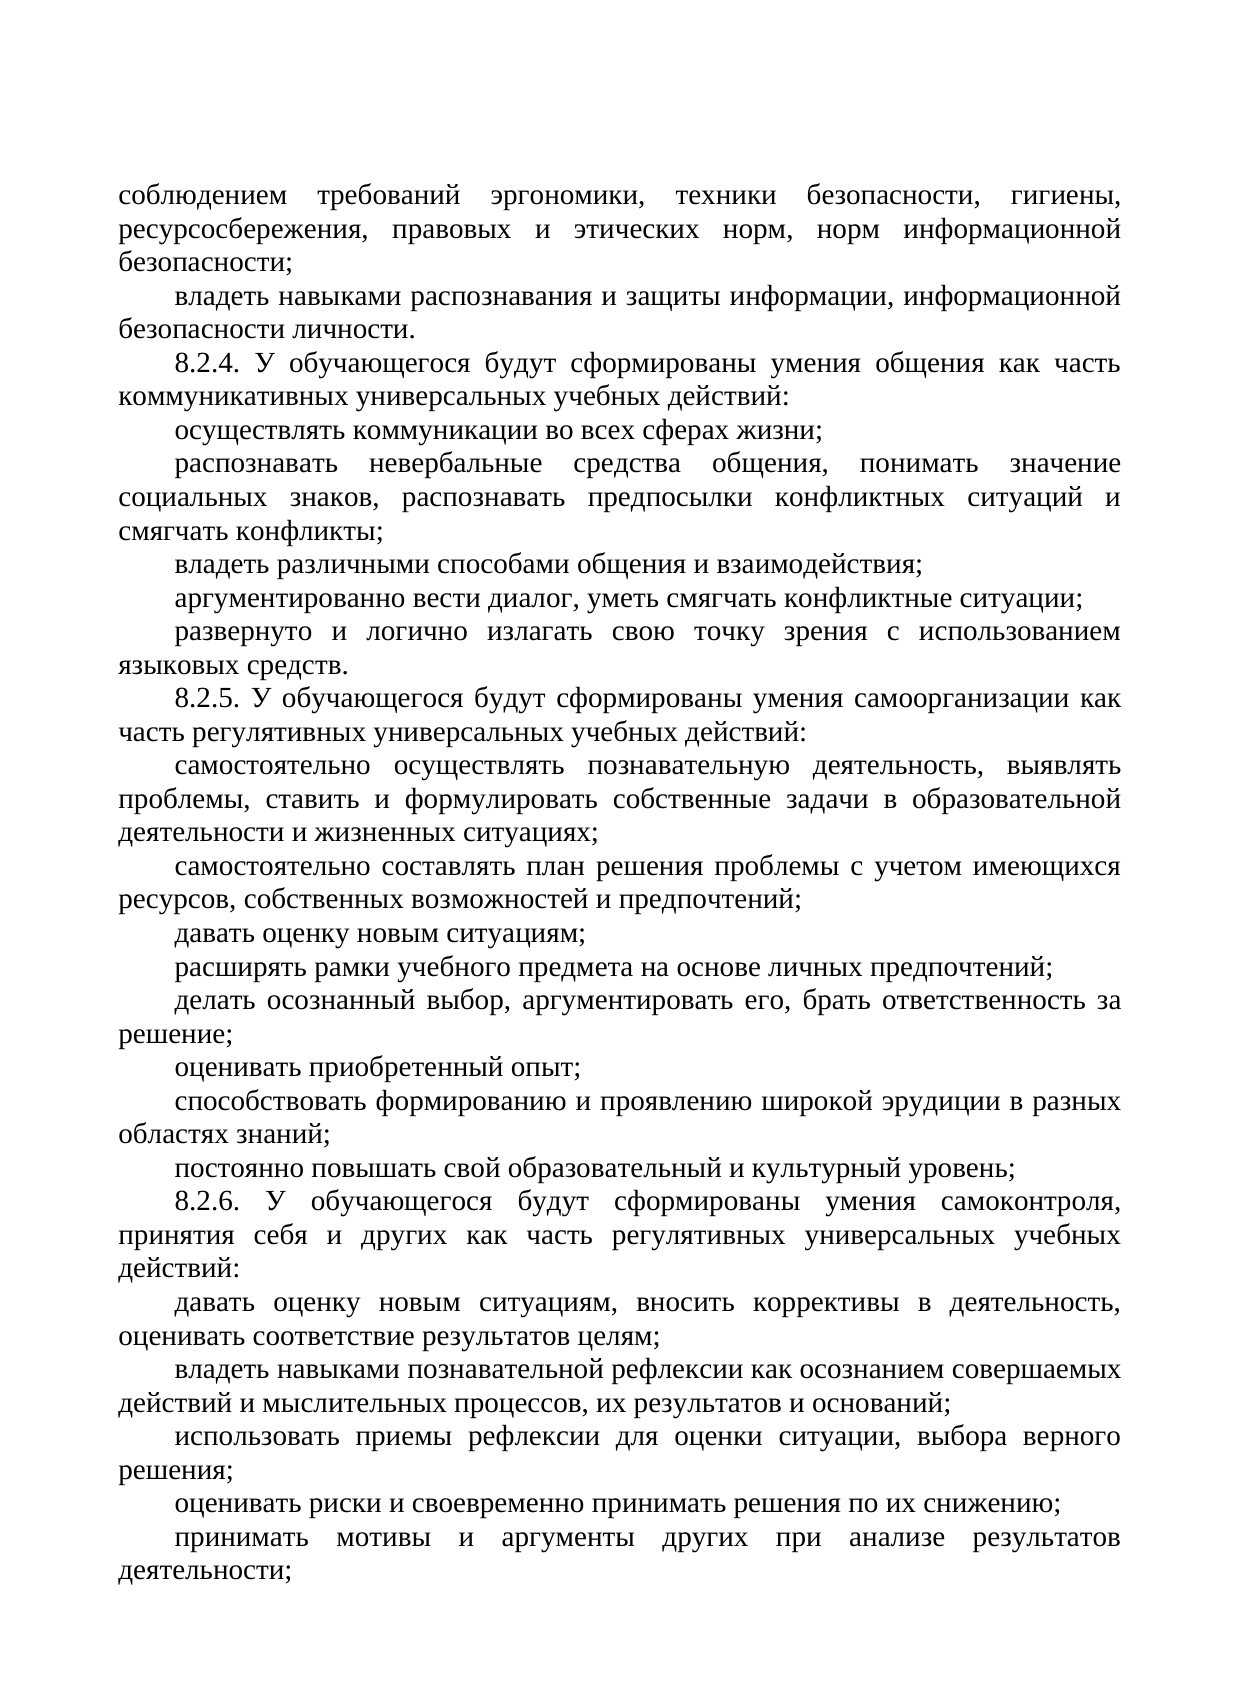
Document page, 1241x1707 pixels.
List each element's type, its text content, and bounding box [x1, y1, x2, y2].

text развернуто и логично излагать свою точку зрения с использованием языковых средств. [118, 613, 1122, 680]
text 8.2.5. У обучающегося будут сформированы умения самоорганизации как часть регулятивных универсальных учебных действий: [118, 680, 1122, 747]
text давать оценку новым ситуациям, вносить коррективы в деятельность, оценивать соответствие результатов целям; [118, 1284, 1122, 1351]
text осуществлять коммуникации во всех сферах жизни; [118, 412, 1122, 446]
text делать осознанный выбор, аргументировать его, брать ответственность за решение; [118, 982, 1122, 1049]
text владеть навыками познавательной рефлексии как осознанием совершаемых действий и мыслительных процессов, их результатов и оснований; [118, 1351, 1122, 1418]
text владеть навыками распознавания и защиты информации, информационной безопасности личности. [118, 278, 1122, 345]
text оценивать риски и своевременно принимать решения по их снижению; [118, 1485, 1122, 1519]
text самостоятельно осуществлять познавательную деятельность, выявлять проблемы, ставить и формулировать собственные задачи в образовательной деятельности и жизненных ситуациях; [118, 747, 1122, 848]
text давать оценку новым ситуациям; [118, 915, 1122, 949]
text оценивать приобретенный опыт; [118, 1049, 1122, 1083]
text 8.2.4. У обучающегося будут сформированы умения общения как часть коммуникативных универсальных учебных действий: [118, 345, 1122, 412]
text использовать приемы рефлексии для оценки ситуации, выбора верного решения; [118, 1418, 1122, 1485]
text распознавать невербальные средства общения, понимать значение социальных знаков, распознавать предпосылки конфликтных ситуаций и смягчать конфликты; [118, 446, 1122, 546]
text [118, 177, 1122, 278]
text расширять рамки учебного предмета на основе личных предпочтений; [118, 949, 1122, 982]
text постоянно повышать свой образовательный и культурный уровень; [118, 1150, 1122, 1183]
text самостоятельно составлять план решения проблемы с учетом имеющихся ресурсов, собственных возможностей и предпочтений; [118, 848, 1122, 915]
text владеть различными способами общения и взаимодействия; [118, 546, 1122, 580]
text 8.2.6. У обучающегося будут сформированы умения самоконтроля, принятия себя и других как часть регулятивных универсальных учебных действий: [118, 1183, 1122, 1284]
text аргументированно вести диалог, уметь смягчать конфликтные ситуации; [118, 580, 1122, 613]
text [118, 1519, 1122, 1586]
text способствовать формированию и проявлению широкой эрудиции в разных областях знаний; [118, 1083, 1122, 1150]
